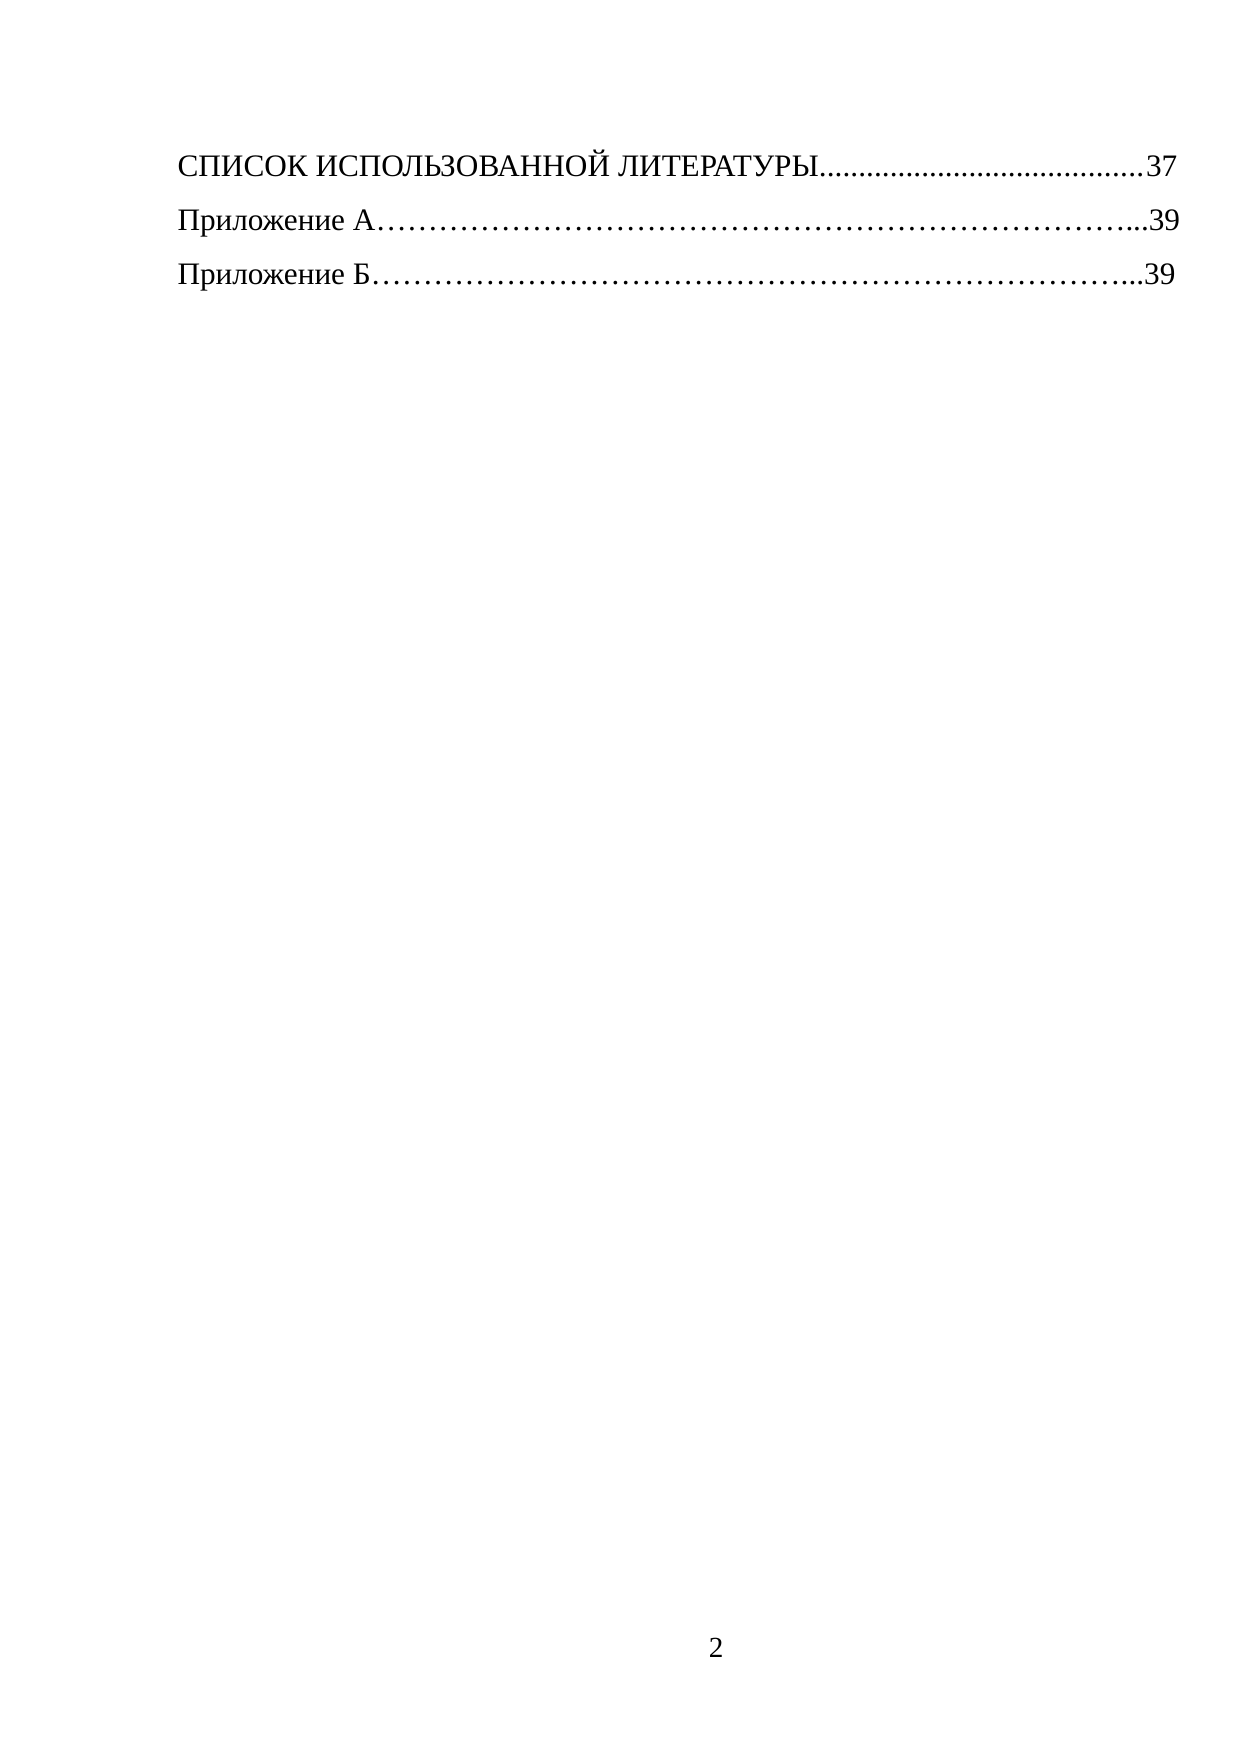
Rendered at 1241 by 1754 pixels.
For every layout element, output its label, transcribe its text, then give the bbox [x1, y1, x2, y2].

subtitle Приложение Б………………………………………………………………...39Введение [177, 255, 1181, 291]
subtitle СПИСОК ИСПОЛЬЗОВАННОЙ ЛИТЕРАТУРЫ 37 [177, 148, 1181, 184]
subtitle Приложение А………………………………………………………………...39 [177, 202, 1181, 237]
